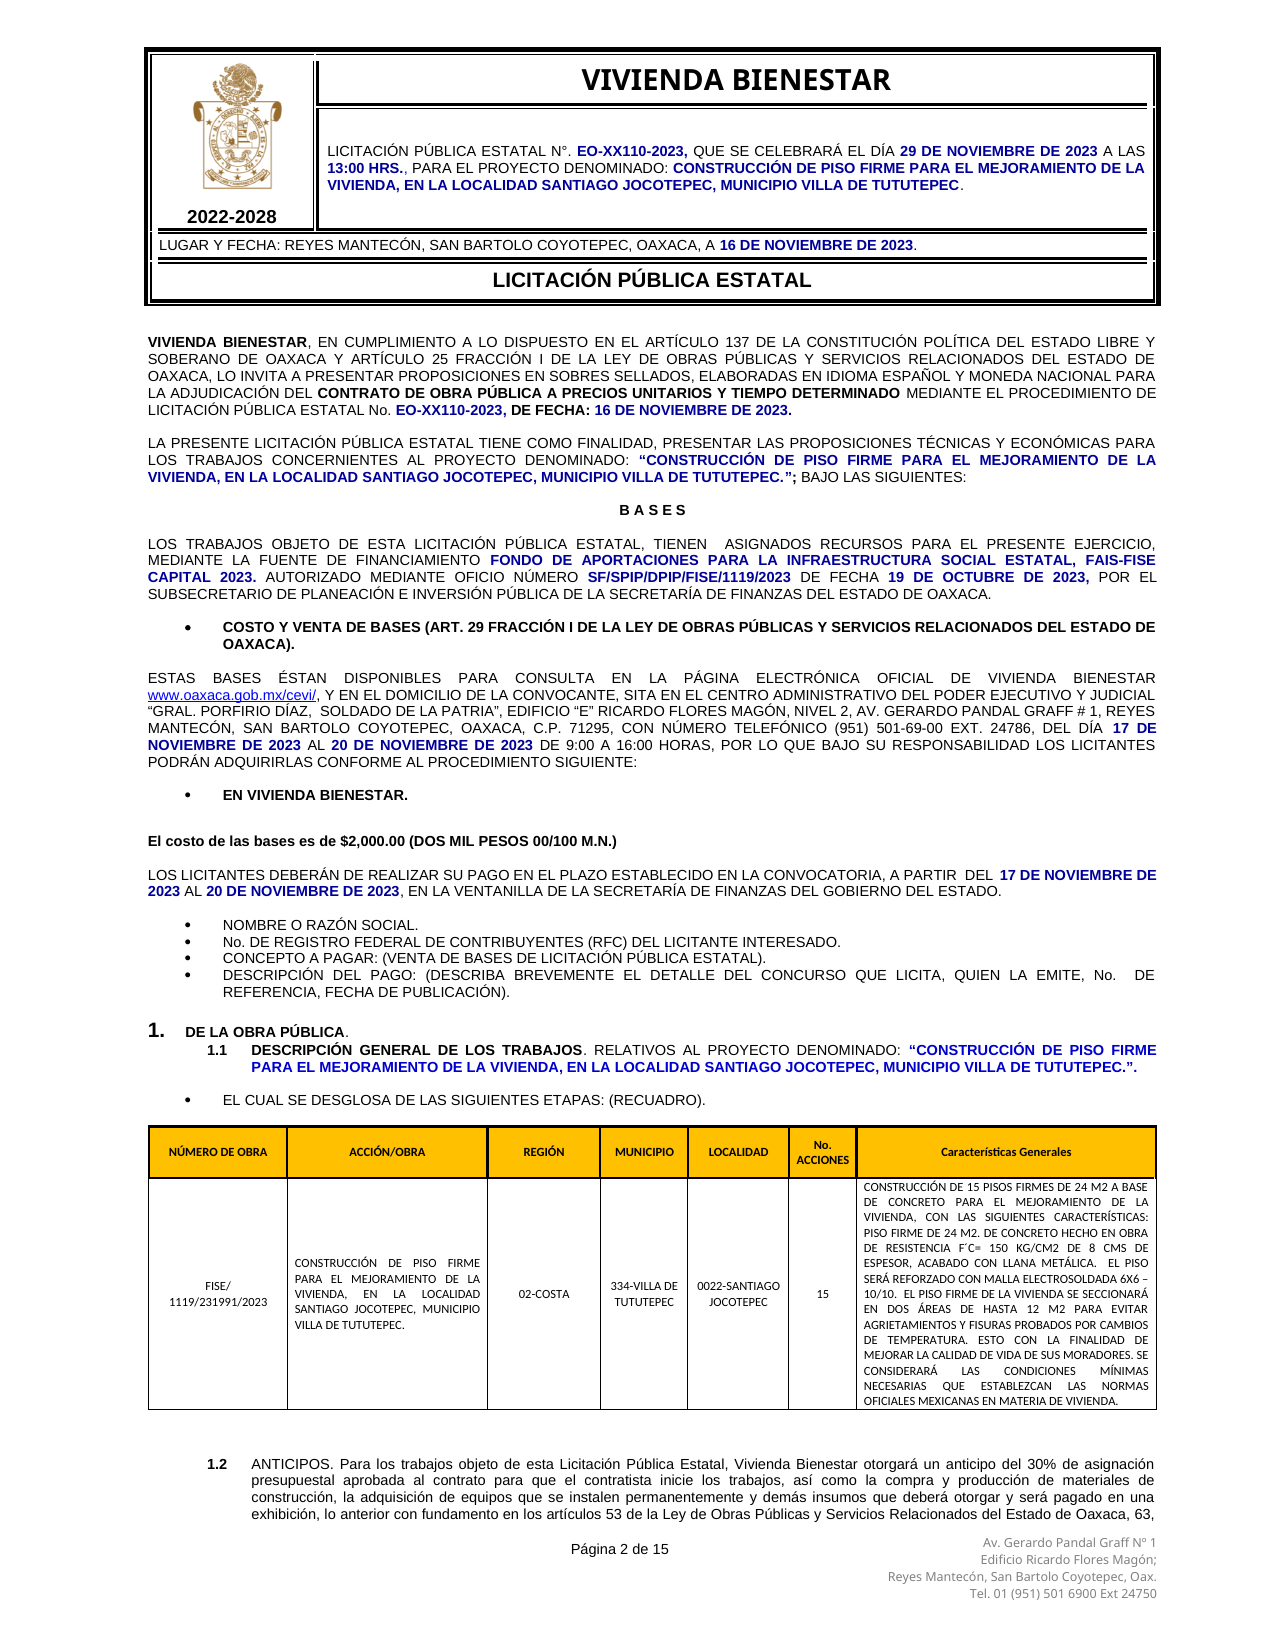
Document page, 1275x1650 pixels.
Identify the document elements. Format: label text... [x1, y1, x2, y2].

text B A S E S [148, 502, 1157, 518]
table_cell 0022-SANTIAGO JOCOTEPEC [688, 1179, 788, 1409]
table_cell 334-VILLA DE TUTUTEPEC [601, 1179, 687, 1409]
text LOS TRABAJOS OBJETO DE ESTA LICITACIÓN PÚBLICA ESTATAL, TIENEN ASIGNADOS RECURSOS PARA EL PRESENTE EJERCICIO, MEDIANTE LA FUENTE DE FINANCIAMIENTO FONDO DE APORTACIONES PARA LA INFRAESTRUCTURA SOCIAL ESTATAL, FAIS-FISE CAPITAL 2023. AUTORIZADO MEDIANTE OFICIO NÚMERO SF/SPIP/DPIP/FISE/1119/2023 DE FECHA 19 DE OCTUBRE DE 2023, POR EL SUBSECRETARIO DE PLANEACIÓN E INVERSIÓN PÚBLICA DE LA SECRETARÍA DE FINANZAS DEL ESTADO DE OAXACA. [148, 535, 1157, 602]
list NOMBRE O RAZÓN SOCIAL. [185, 916, 1157, 933]
list COSTO Y VENTA DE BASES (ART. 29 FRACCIÓN I DE LA LEY DE OBRAS PÚBLICAS Y SERVICIOS RELACIONADOS DEL ESTADO DE OAXACA). [185, 619, 1157, 653]
picture [187, 59, 285, 188]
table_cell 15 [789, 1179, 856, 1409]
text ESTAS BASES ÉSTAN DISPONIBLES PARA CONSULTA EN LA PÁGINA ELECTRÓNICA OFICIAL DE VIVIENDA BIENESTAR www.oaxaca.gob.mx/cevi/, Y EN EL DOMICILIO DE LA CONVOCANTE, SITA EN EL CENTRO ADMINISTRATIVO DEL PODER EJECUTIVO Y JUDICIAL “GRAL. PORFIRIO DÍAZ, SOLDADO DE LA PATRIA”, EDIFICIO “E” RICARDO FLORES MAGÓN, NIVEL 2, AV. GERARDO PANDAL GRAFF # 1, REYES MANTECÓN, SAN BARTOLO COYOTEPEC, OAXACA, C.P. 71295, CON NÚMERO TELEFÓNICO (951) 501-69-00 EXT. 24786, DEL DÍA 17 DE NOVIEMBRE DE 2023 AL 20 DE NOVIEMBRE DE 2023 DE 9:00 A 16:00 HORAS, POR LO QUE BAJO SU RESPONSABILIDAD LOS LICITANTES PODRÁN ADQUIRIRLAS CONFORME AL PROCEDIMIENTO SIGUIENTE: [148, 669, 1157, 770]
list DE LA OBRA PÚBLICA. [148, 1017, 1157, 1041]
list EL CUAL SE DESGLOSA DE LAS SIGUIENTES ETAPAS: (RECUADRO). [185, 1092, 1157, 1109]
table_header NÚMERO DE OBRA [150, 1128, 286, 1177]
table_header LOCALIDAD [689, 1128, 788, 1177]
table_header REGIÓN [489, 1128, 599, 1177]
list DESCRIPCIÓN DEL PAGO: (DESCRIBA BREVEMENTE EL DETALLE DEL CONCURSO QUE LICITA, QUIEN LA EMITE, No. DE REFERENCIA, FECHA DE PUBLICACIÓN). [185, 967, 1157, 1001]
table_cell FISE/1119/231991/2023 [149, 1179, 287, 1409]
text LA PRESENTE LICITACIÓN PÚBLICA ESTATAL TIENE COMO FINALIDAD, PRESENTAR LAS PROPOSICIONES TÉCNICAS Y ECONÓMICAS PARA LOS TRABAJOS CONCERNIENTES AL PROYECTO DENOMINADO: “CONSTRUCCIÓN DE PISO FIRME PARA EL MEJORAMIENTO DE LA VIVIENDA, EN LA LOCALIDAD SANTIAGO JOCOTEPEC, MUNICIPIO VILLA DE TUTUTEPEC.”; BAJO LAS SIGUIENTES: [148, 435, 1157, 485]
text El costo de las bases es de $2,000.00 (DOS MIL PESOS 00/100 M.N.) [148, 833, 1157, 849]
table_header Características Generales [858, 1128, 1155, 1177]
text VIVIENDA BIENESTAR, EN CUMPLIMIENTO A LO DISPUESTO EN EL ARTÍCULO 137 DE LA CONSTITUCIÓN POLÍTICA DEL ESTADO LIBRE Y SOBERANO DE OAXACA Y ARTÍCULO 25 FRACCIÓN I DE LA LEY DE OBRAS PÚBLICAS Y SERVICIOS RELACIONADOS DEL ESTADO DE OAXACA, LO INVITA A PRESENTAR PROPOSICIONES EN SOBRES SELLADOS, ELABORADAS EN IDIOMA ESPAÑOL Y MONEDA NACIONAL PARA LA ADJUDICACIÓN DEL CONTRATO DE OBRA PÚBLICA A PRECIOS UNITARIOS Y TIEMPO DETERMINADO MEDIANTE EL PROCEDIMIENTO DE LICITACIÓN PÚBLICA ESTATAL No. EO-XX110-2023, DE FECHA: 16 DE NOVIEMBRE DE 2023. [148, 334, 1157, 418]
list No. DE REGISTRO FEDERAL DE CONTRIBUYENTES (RFC) DEL LICITANTE INTERESADO. [185, 933, 1157, 950]
table_header ACCIÓN/OBRA [288, 1128, 486, 1177]
list CONCEPTO A PAGAR: (VENTA DE BASES DE LICITACIÓN PÚBLICA ESTATAL). [185, 950, 1157, 967]
table_cell 02-COSTA [488, 1179, 600, 1409]
table_cell CONSTRUCCIÓN DE 15 PISOS FIRMES DE 24 M2 A BASE DE CONCRETO PARA EL MEJORAMIENTO DE LA VIVIENDA, CON LAS SIGUIENTES CARACTERÍSTICAS: PISO FIRME DE 24 M2. DE CONCRETO HECHO EN OBRA DE RESISTENCIA F´C= 150 KG/CM2 DE 8 CMS DE ESPESOR, ACABADO CON LLANA METÁLICA. EL PISO SERÁ REFORZADO CON MALLA ELECTROSOLDADA 6X6 – 10/10. EL PISO FIRME DE LA VIVIENDA SE SECCIONARÁ EN DOS ÁREAS DE HASTA 12 M2 PARA EVITAR AGRIETAMIENTOS Y FISURAS PROBADOS POR CAMBIOS DE TEMPERATURA. ESTO CON LA FINALIDAD DE MEJORAR LA CALIDAD DE VIDA DE SUS MORADORES. SE CONSIDERARÁ LAS CONDICIONES MÍNIMAS NECESARIAS QUE ESTABLEZCAN LAS NORMAS OFICIALES MEXICANAS EN MATERIA DE VIVIENDA. [857, 1177, 1156, 1409]
list DESCRIPCIÓN GENERAL DE LOS TRABAJOS. RELATIVOS AL PROYECTO DENOMINADO: “CONSTRUCCIÓN DE PISO FIRME PARA EL MEJORAMIENTO DE LA VIVIENDA, EN LA LOCALIDAD SANTIAGO JOCOTEPEC, MUNICIPIO VILLA DE TUTUTEPEC.”. [207, 1041, 1157, 1075]
list EN VIVIENDA BIENESTAR. [185, 787, 1157, 804]
text LOS LICITANTES DEBERÁN DE REALIZAR SU PAGO EN EL PLAZO ESTABLECIDO EN LA CONVOCATORIA, A PARTIR DEL 17 DE NOVIEMBRE DE 2023 AL 20 DE NOVIEMBRE DE 2023, EN LA VENTANILLA DE LA SECRETARÍA DE FINANZAS DEL GOBIERNO DEL ESTADO. [148, 866, 1157, 900]
table_header MUNICIPIO [601, 1128, 687, 1177]
table_header No. ACCIONES [790, 1128, 855, 1177]
table_cell CONSTRUCCIÓN DE PISO FIRME PARA EL MEJORAMIENTO DE LA VIVIENDA, EN LA LOCALIDAD SANTIAGO JOCOTEPEC, MUNICIPIO VILLA DE TUTUTEPEC. [288, 1179, 487, 1409]
